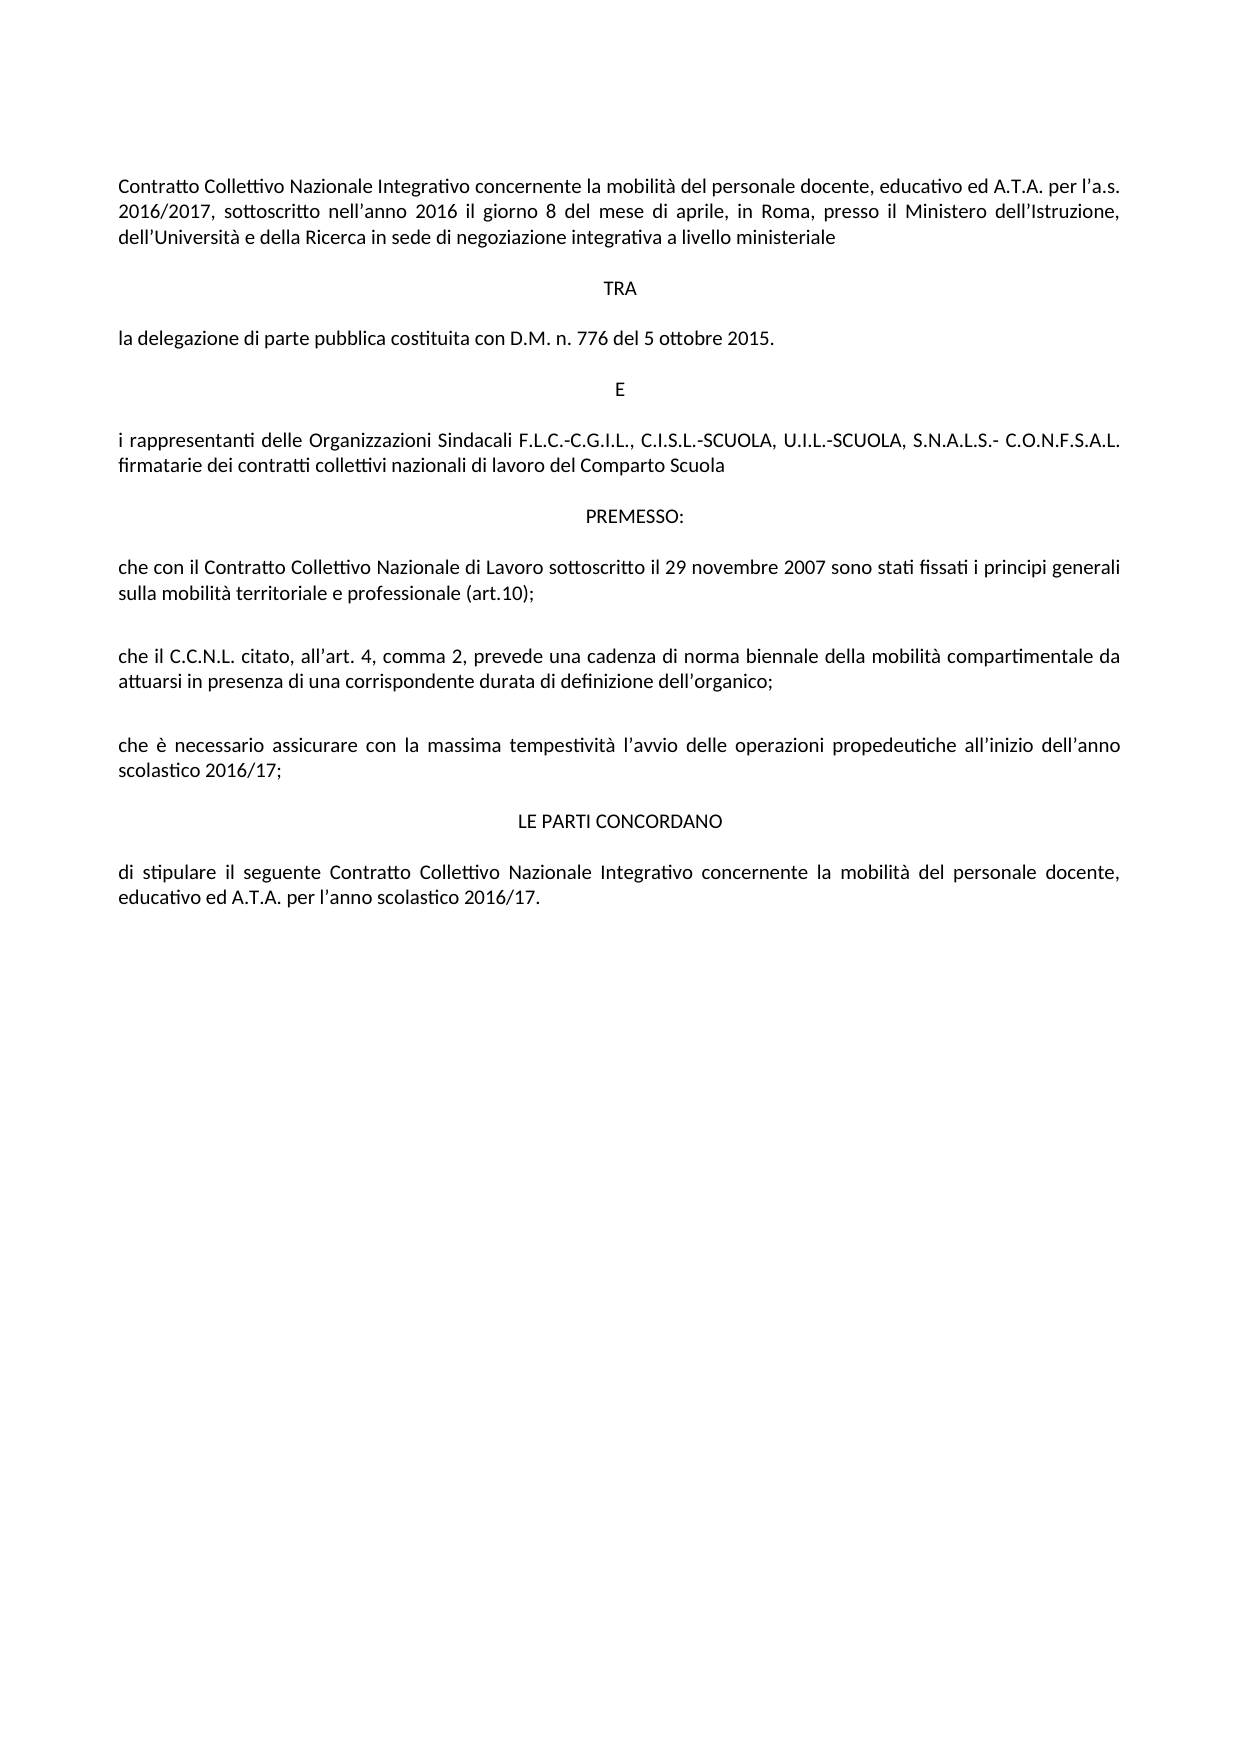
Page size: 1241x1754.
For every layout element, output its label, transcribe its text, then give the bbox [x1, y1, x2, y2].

text TRA [118, 275, 1122, 300]
text la delegazione di parte pubblica costituita con D.M. n. 776 del 5 ottobre 2015. [118, 326, 1122, 351]
text LE PARTI CONCORDANO [118, 808, 1122, 833]
text Contratto Collettivo Nazionale Integrativo concernente la mobilità del personale docente, educativo ed A.T.A. per l’a.s. 2016/2017, sottoscritto nell’anno 2016 il giorno 8 del mese di aprile, in Roma, presso il Ministero dell’Istruzione, dell’Università e della Ricerca in sede di negoziazione integrativa a livello ministeriale [118, 173, 1122, 249]
text che con il Contratto Collettivo Nazionale di Lavoro sottoscritto il 29 novembre 2007 sono stati fissati i principi generali sulla mobilità territoriale e professionale (art.10); [118, 554, 1122, 605]
text E [118, 376, 1122, 402]
subtitle che il C.C.N.L. citato, all’art. 4, comma 2, prevede una cadenza di norma biennale della mobilità compartimentale da attuarsi in presenza di una corrispondente durata di definizione dell’organico; [118, 643, 1122, 694]
text che è necessario assicurare con la massima tempestività l’avvio delle operazioni propedeutiche all’inizio dell’anno scolastico 2016/17; [118, 732, 1122, 783]
text di stipulare il seguente Contratto Collettivo Nazionale Integrativo concernente la mobilità del personale docente, educativo ed A.T.A. per l’anno scolastico 2016/17. [118, 859, 1122, 910]
text i rappresentanti delle Organizzazioni Sindacali F.L.C.-C.G.I.L., C.I.S.L.-SCUOLA, U.I.L.-SCUOLA, S.N.A.L.S.- C.O.N.F.S.A.L. firmatarie dei contratti collettivi nazionali di lavoro del Comparto Scuola [118, 427, 1122, 478]
text PREMESSO: [148, 503, 1122, 529]
